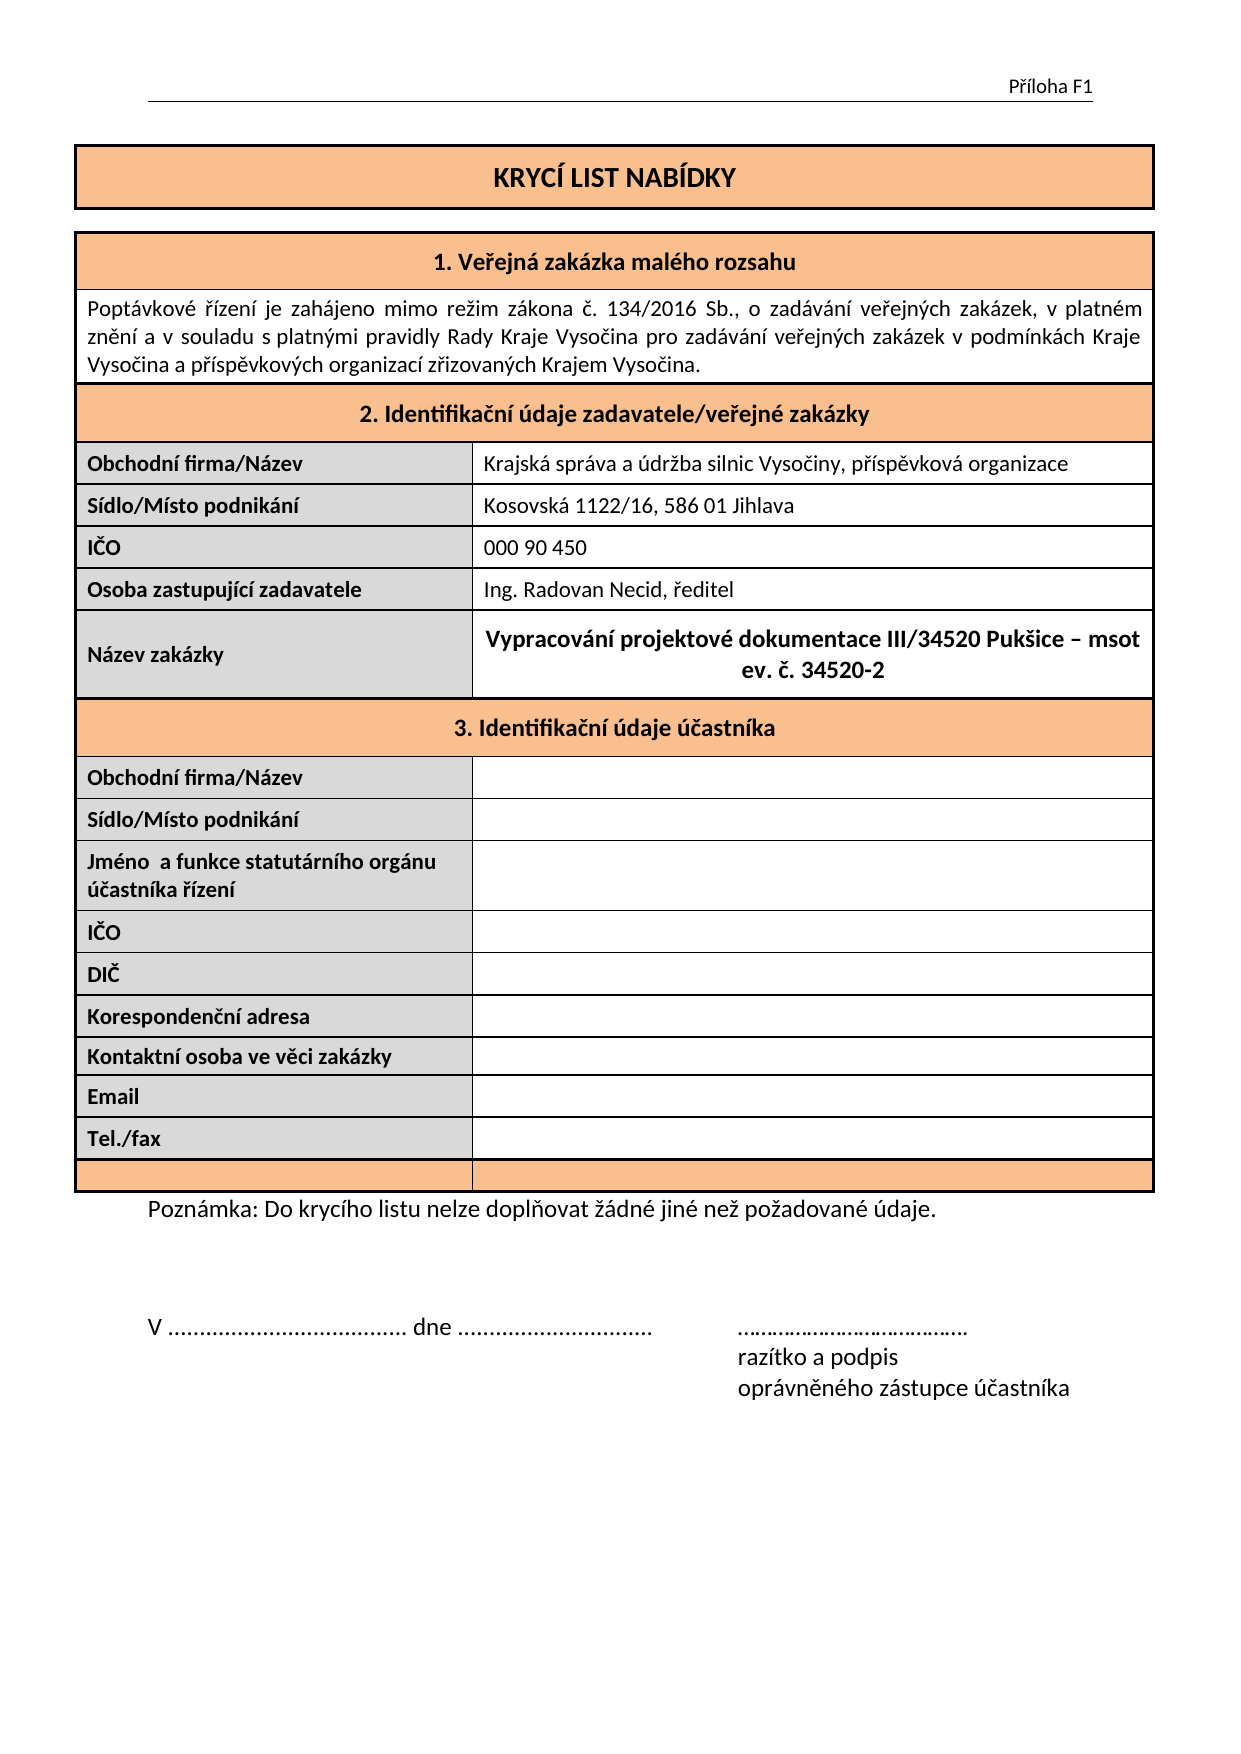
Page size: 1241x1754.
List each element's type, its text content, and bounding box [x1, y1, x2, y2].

table_cell Vypracování projektové dokumentace III/34520 Pukšice – msot ev. č. 34520-2 [473, 611, 1152, 697]
table_cell 3. Identifikační údaje účastníka [77, 700, 1152, 756]
table_cell [77, 1161, 472, 1190]
table_cell Sídlo/Místo podnikání [77, 485, 472, 525]
table_cell Sídlo/Místo podnikání [77, 799, 472, 840]
table_cell Korespondenční adresa [77, 996, 472, 1036]
table_cell [473, 1118, 1152, 1158]
table_cell Osoba zastupující zadavatele [77, 569, 472, 609]
table_cell [473, 911, 1152, 952]
table_cell [473, 841, 1152, 910]
table_header KRYCÍ LIST NABÍDKY [77, 147, 1152, 207]
table_cell Kontaktní osoba ve věci zakázky [77, 1038, 472, 1074]
table_cell Obchodní firma/Název [77, 757, 472, 798]
table_cell [473, 1038, 1152, 1074]
text razítko a podpis [148, 1342, 1093, 1372]
text oprávněného zástupce účastníka [148, 1372, 1093, 1403]
table_cell [473, 757, 1152, 798]
table_cell Obchodní firma/Název [77, 443, 472, 483]
text V ...................................... dne ............................... …………………………………. [148, 1311, 1093, 1342]
table_cell Tel./fax [77, 1118, 472, 1158]
table_cell [473, 1161, 1152, 1190]
table_cell IČO [77, 911, 472, 952]
table_cell 000 90 450 [473, 527, 1152, 567]
table_header 1. Veřejná zakázka malého rozsahu [77, 234, 1152, 289]
table_cell [473, 799, 1152, 840]
table_cell Jméno a funkce statutárního orgánu účastníka řízení [77, 841, 472, 910]
table_cell Krajská správa a údržba silnic Vysočiny, příspěvková organizace [473, 443, 1152, 483]
table_cell IČO [77, 527, 472, 567]
table_cell [473, 953, 1152, 994]
table_cell DIČ [77, 953, 472, 994]
text Poznámka: Do krycího listu nelze doplňovat žádné jiné než požadované údaje. [148, 1193, 1093, 1223]
table_cell Kosovská 1122/16, 586 01 Jihlava [473, 485, 1152, 525]
table_cell [473, 996, 1152, 1036]
table_cell Název zakázky [77, 611, 472, 697]
table_cell Email [77, 1076, 472, 1116]
table_cell 2. Identifikační údaje zadavatele/veřejné zakázky [77, 385, 1152, 441]
table_cell Poptávkové řízení je zahájeno mimo režim zákona č. 134/2016 Sb., o zadávání veřejných zakázek, v platném znění a v souladu s platnými pravidly Rady Kraje Vysočina pro zadávání veřejných zakázek v podmínkách Kraje Vysočina a příspěvkových organizací zřizovaných Krajem Vysočina. [77, 290, 1152, 382]
table_cell [473, 1076, 1152, 1116]
table_cell Ing. Radovan Necid, ředitel [473, 569, 1152, 609]
